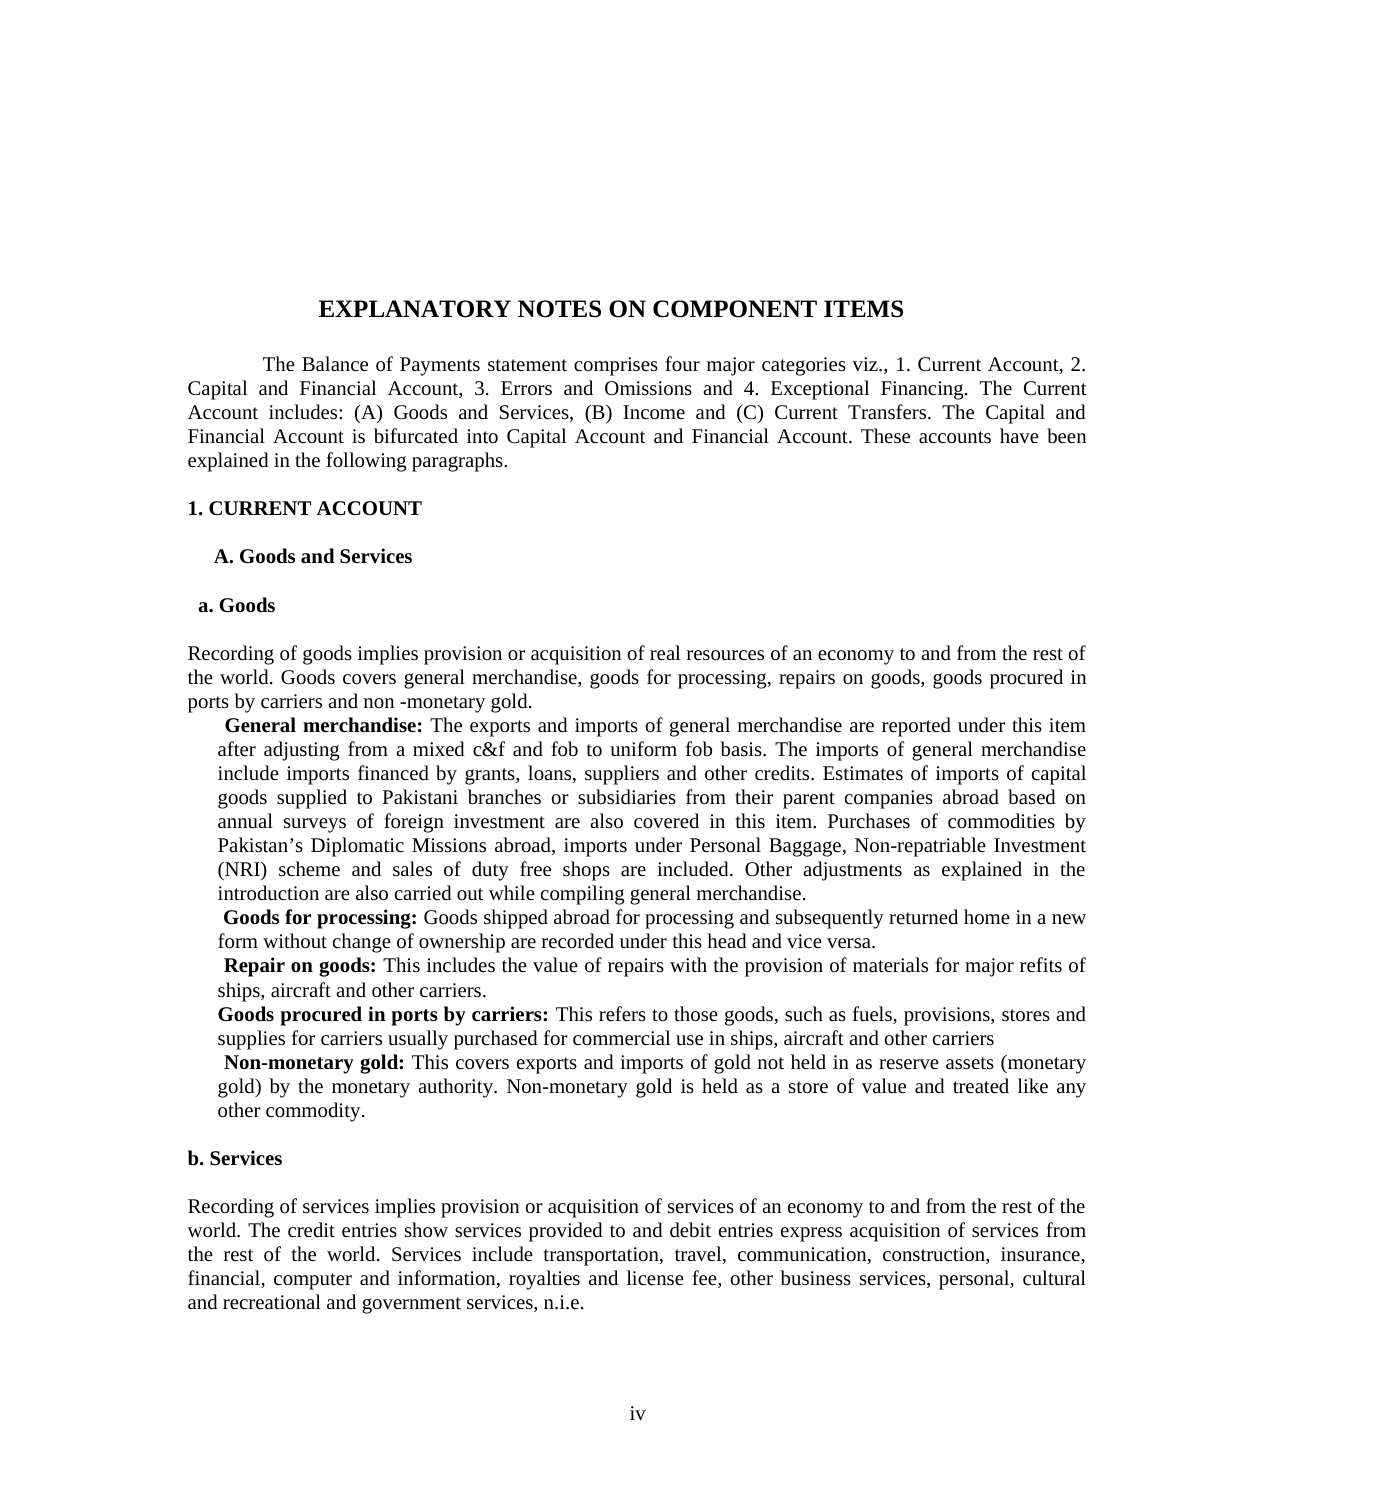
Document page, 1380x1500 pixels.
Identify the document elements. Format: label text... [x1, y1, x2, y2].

text EXPLANATORY NOTES ON COMPONENT ITEMS [225, 294, 998, 323]
text 1. CURRENT ACCOUNT [187, 496, 1087, 520]
text The Balance of Payments statement comprises four major categories viz., 1. Current Account, 2. Capital and Financial Account, 3. Errors and Omissions and 4. Exceptional Financing. The Current Account includes: (A) Goods and Services, (B) Income and (C) Current Transfers. The Capital and Financial Account is bifurcated into Capital Account and Financial Account. These accounts have been explained in the following paragraphs. [187, 352, 1087, 472]
text Repair on goods: This includes the value of repairs with the provision of materials for major refits of ships, aircraft and other carriers. [217, 953, 1087, 1002]
text a. Goods [187, 592, 1087, 617]
text Goods procured in ports by carriers: This refers to those goods, such as fuels, provisions, stores and supplies for carriers usually purchased for commercial use in ships, aircraft and other carriers [217, 1002, 1087, 1050]
text Recording of goods implies provision or acquisition of real resources of an economy to and from the rest of the world. Goods covers general merchandise, goods for processing, repairs on goods, goods procured in ports by carriers and non -monetary gold. [187, 641, 1087, 713]
text A. Goods and Services [187, 544, 1087, 568]
text General merchandise: The exports and imports of general merchandise are reported under this item after adjusting from a mixed c&f and fob to uniform fob basis. The imports of general merchandise include imports financed by grants, loans, suppliers and other credits. Estimates of imports of capital goods supplied to Pakistani branches or subsidiaries from their parent companies abroad based on annual surveys of foreign investment are also covered in this item. Purchases of commodities by ’s Diplomatic Missions abroad, imports under Personal Baggage, Non-repatriable Investment (NRI) scheme and sales of duty free shops are included. Other adjustments as explained in the introduction are also carried out while compiling general merchandise. [217, 713, 1087, 905]
text Recording of services implies provision or acquisition of services of an economy to and from the rest of the world. The credit entries show services provided to and debit entries express acquisition of services from the rest of the world. Services include transportation, travel, communication, construction, insurance, financial, computer and information, royalties and license fee, other business services, personal, cultural and recreational and government services, n.i.e. [187, 1194, 1087, 1314]
text Goods for processing: Goods shipped abroad for processing and subsequently returned home in a new form without change of ownership are recorded under this head and vice versa. [217, 905, 1087, 953]
text Non-monetary gold: This covers exports and imports of gold not held in as reserve assets (monetary gold) by the monetary authority. Non-monetary gold is held as a store of value and treated like any other commodity. [217, 1050, 1087, 1122]
text b. Services [187, 1146, 1087, 1170]
